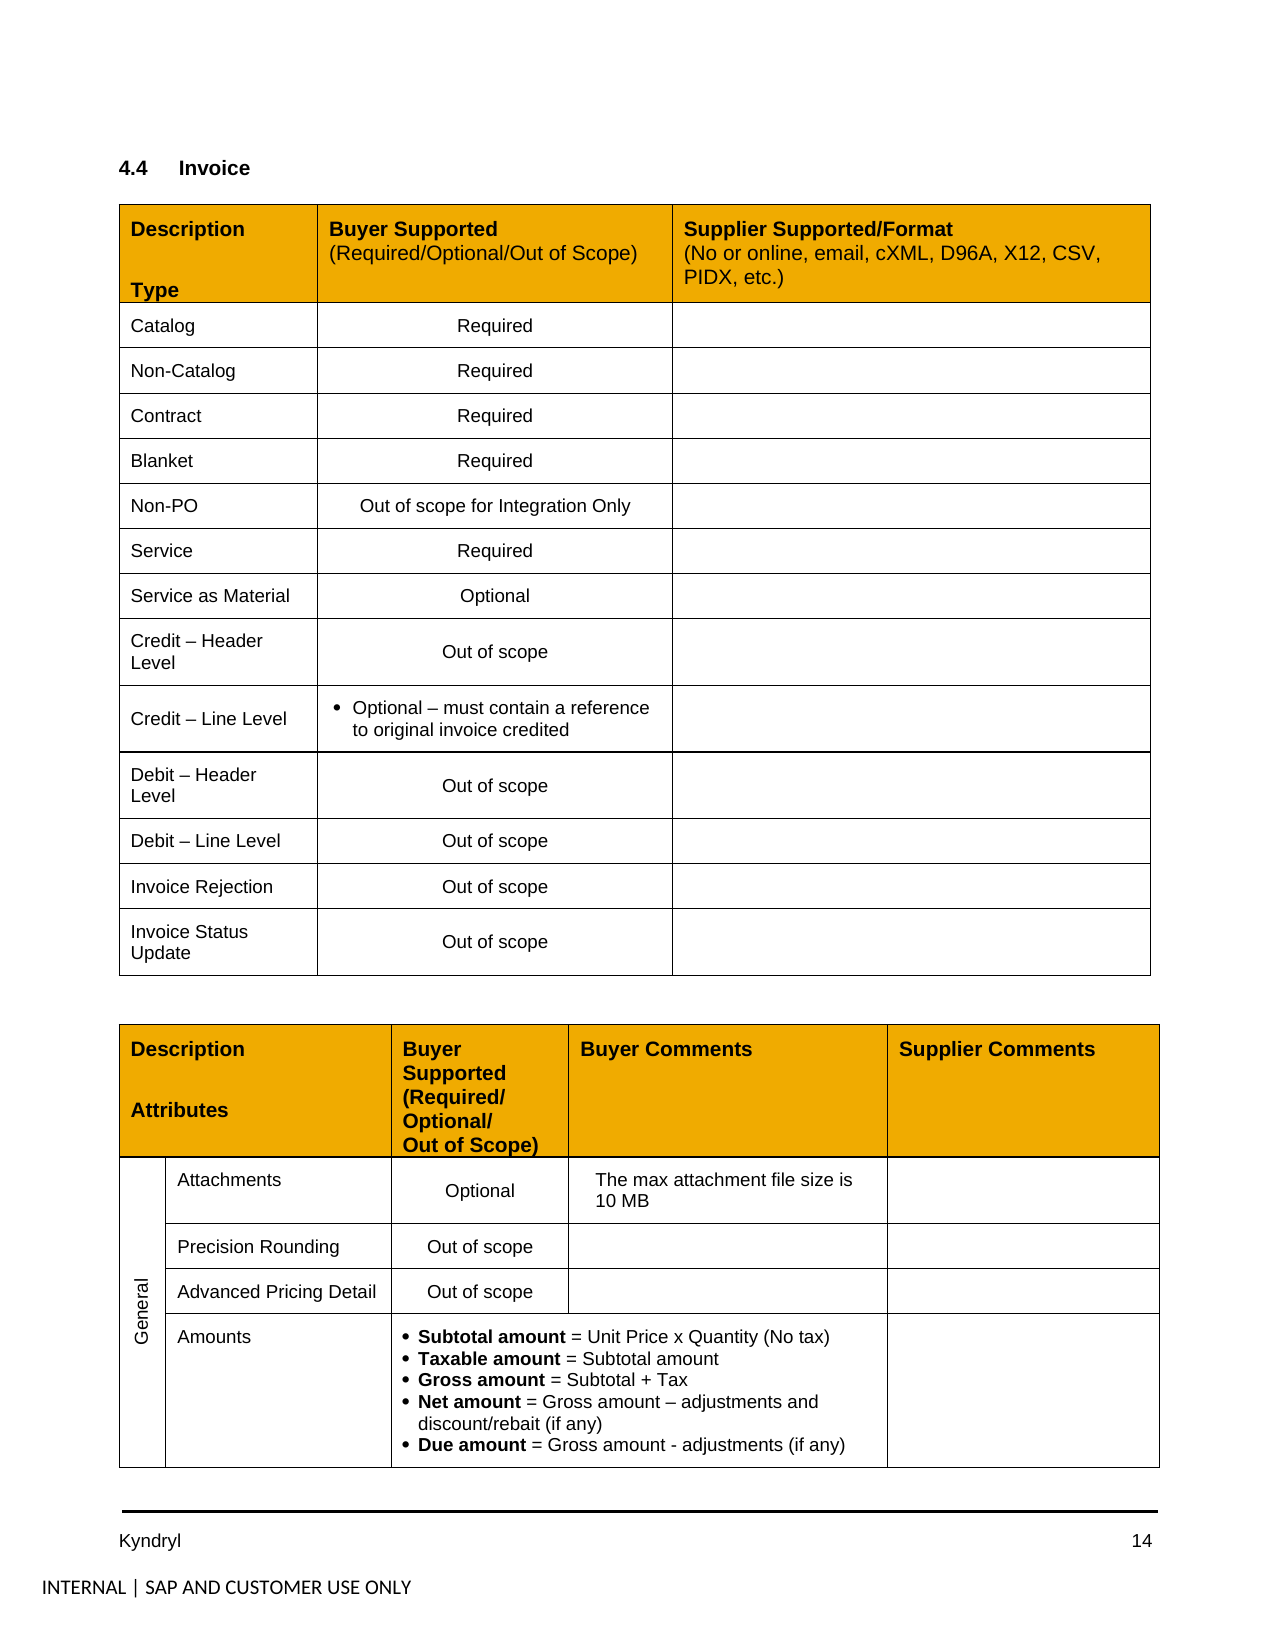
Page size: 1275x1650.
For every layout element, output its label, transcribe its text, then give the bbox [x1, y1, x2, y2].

table_cell [673, 439, 1150, 483]
table_cell [673, 909, 1150, 975]
table_cell [673, 348, 1150, 392]
table_cell Out of scope [318, 619, 672, 684]
table_cell [673, 819, 1150, 863]
table_cell General [120, 1158, 165, 1467]
table_header Buyer Supported (Required/Optional/Out of Scope) [318, 205, 672, 302]
table_cell Attachments [166, 1158, 391, 1223]
table_cell Optional [392, 1158, 568, 1223]
table_cell [673, 484, 1150, 528]
table_cell [569, 1269, 887, 1313]
table_cell [673, 864, 1150, 908]
table_cell [673, 303, 1150, 347]
table_cell Service as Material [120, 574, 317, 618]
table_cell [888, 1158, 1159, 1223]
table_cell Invoice Rejection [120, 864, 317, 908]
table_cell [673, 574, 1150, 618]
table_header Supplier Supported/Format (No or online, email, cXML, D96A, X12, CSV, PIDX, etc.) [673, 205, 1150, 302]
table_cell Advanced Pricing Detail [166, 1269, 391, 1313]
table_cell Out of scope [318, 753, 672, 818]
table_cell Service [120, 529, 317, 573]
table_cell Optional – must contain a reference to original invoice credited [318, 686, 672, 751]
table_cell Contract [120, 394, 317, 437]
table_cell Amounts [166, 1314, 391, 1467]
table_header Supplier Comments [888, 1025, 1159, 1156]
table_cell Invoice Status Update [120, 909, 317, 975]
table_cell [392, 1314, 887, 1467]
table_cell [888, 1224, 1159, 1268]
table_cell [673, 619, 1150, 684]
table_cell Out of scope [318, 864, 672, 908]
table_cell [673, 394, 1150, 437]
table_cell [569, 1224, 887, 1268]
table_cell Required [318, 439, 672, 483]
table_cell [673, 529, 1150, 573]
table_cell The max attachment file size is 10 MB [569, 1158, 887, 1223]
table_cell Out of scope [318, 819, 672, 863]
table_cell Out of scope [392, 1269, 568, 1313]
table_cell Optional [318, 574, 672, 618]
table_cell Credit – Line Level [120, 686, 317, 751]
table_cell Debit – Line Level [120, 819, 317, 863]
table_header Description Type [120, 205, 317, 302]
table_cell Out of scope for Integration Only [318, 484, 672, 528]
table_cell Required [318, 529, 672, 573]
table_cell [888, 1314, 1159, 1467]
table_cell [888, 1269, 1159, 1313]
table_cell Required [318, 394, 672, 437]
table_cell Debit – Header Level [120, 753, 317, 818]
table_cell Precision Rounding [166, 1224, 391, 1268]
table_cell Required [318, 303, 672, 347]
table_header Description Attributes [120, 1025, 391, 1156]
table_cell Credit – Header Level [120, 619, 317, 684]
table_cell [673, 753, 1150, 818]
table_cell Blanket [120, 439, 317, 483]
table_cell Catalog [120, 303, 317, 347]
table_cell Non-PO [120, 484, 317, 528]
table_cell Out of scope [392, 1224, 568, 1268]
table_cell Out of scope [318, 909, 672, 975]
subtitle Invoice [118, 156, 1156, 180]
table_cell Non-Catalog [120, 348, 317, 392]
table_cell [673, 686, 1150, 751]
table_header Buyer Comments [569, 1025, 887, 1156]
table_cell Required [318, 348, 672, 392]
table_header Buyer Supported (Required/ Optional/ Out of Scope) [392, 1025, 568, 1156]
